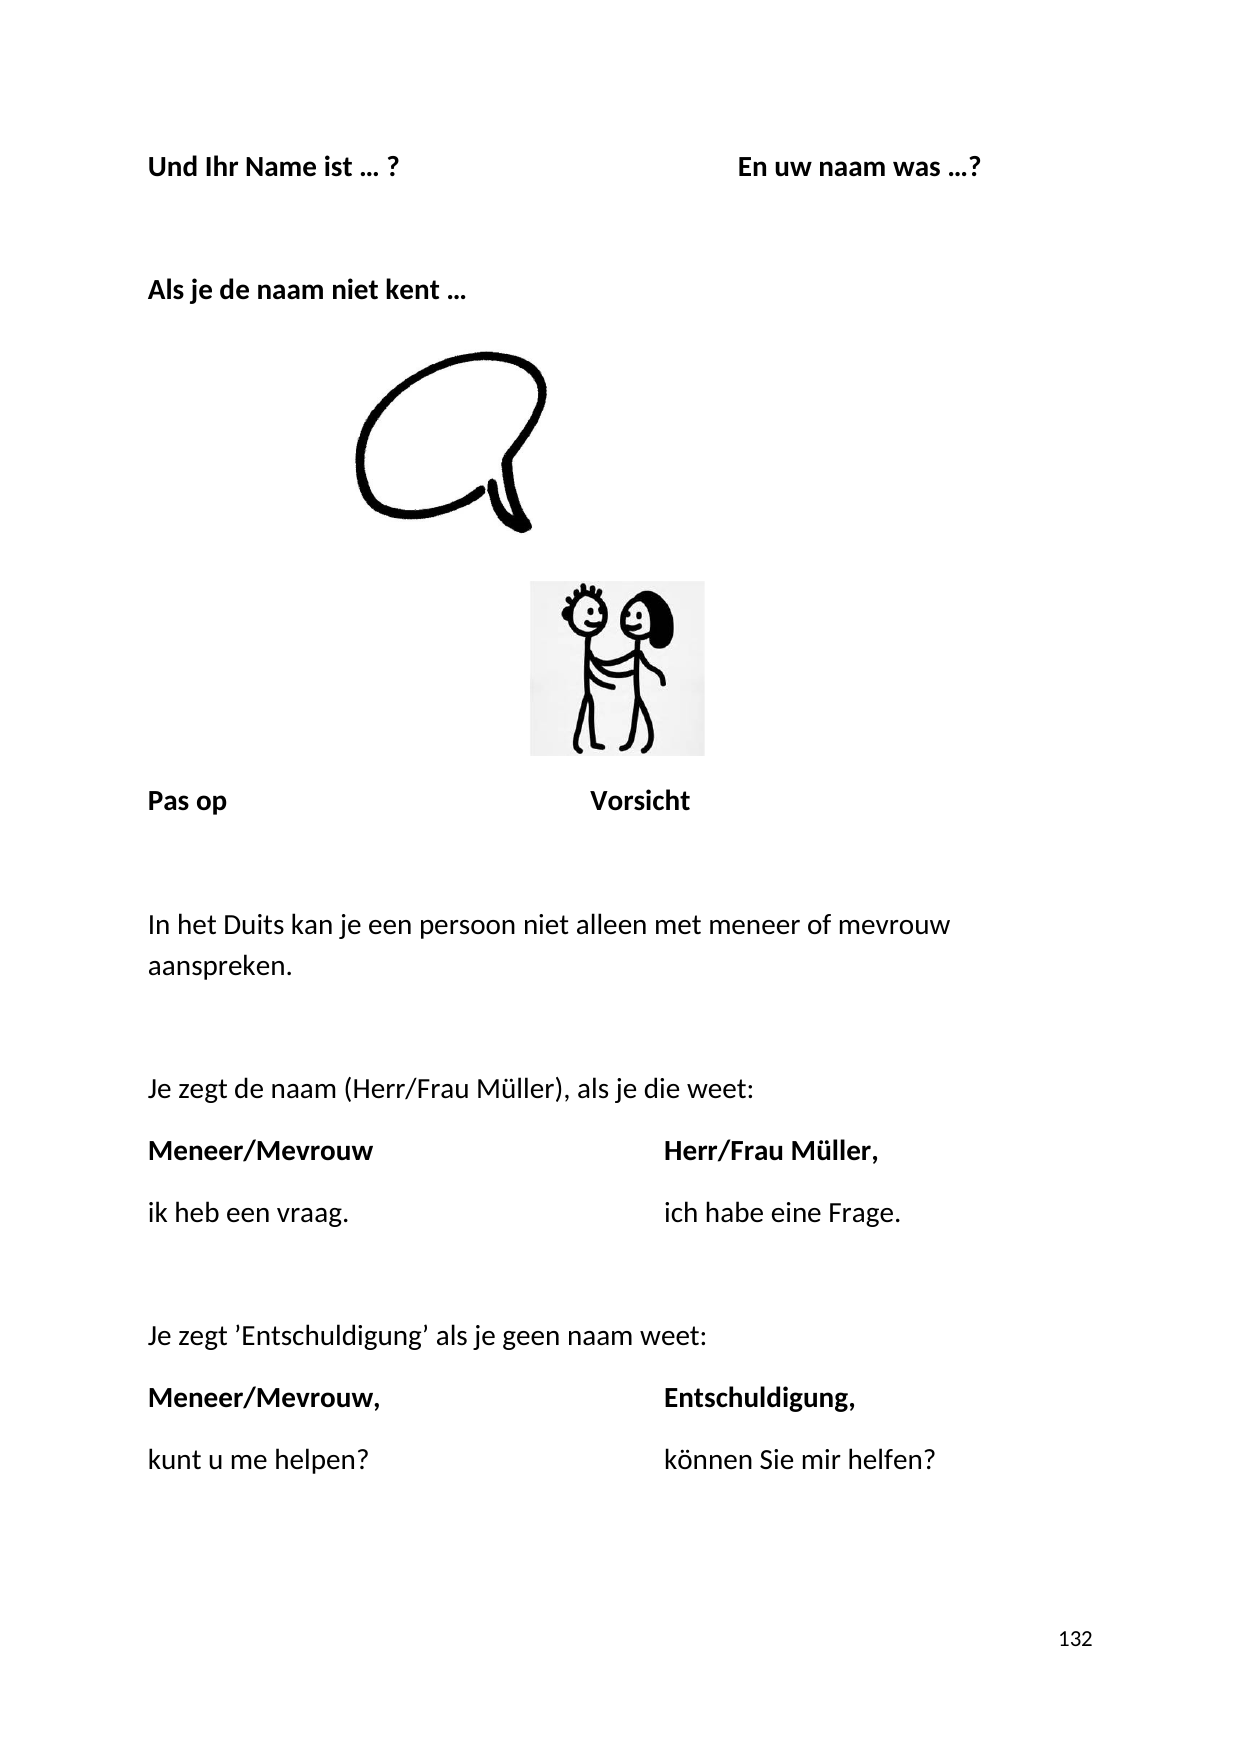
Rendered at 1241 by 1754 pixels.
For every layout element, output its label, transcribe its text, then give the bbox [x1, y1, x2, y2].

text Je zegt ’Entschuldigung’ als je geen naam weet: [148, 1317, 1093, 1353]
text Je zegt de naam (Herr/Frau Müller), als je die weet: [148, 1070, 1093, 1106]
picture [338, 332, 563, 557]
text Meneer/Mevrouw Herr/Frau Müller, [148, 1132, 1093, 1168]
text Und Ihr Name ist … ? En uw naam was …? [148, 148, 1093, 183]
text Als je de naam niet kent … [148, 271, 1093, 307]
text Pas op Vorsicht [148, 782, 1093, 818]
text In het Duits kan je een persoon niet alleen met meneer of mevrouw aanspreken. [148, 906, 1093, 982]
text ik heb een vraag. ich habe eine Frage. [148, 1194, 1093, 1229]
text kunt u me helpen? können Sie mir helfen? [148, 1441, 1093, 1476]
picture [529, 581, 705, 756]
text Meneer/Mevrouw, Entschuldigung, [148, 1379, 1093, 1415]
